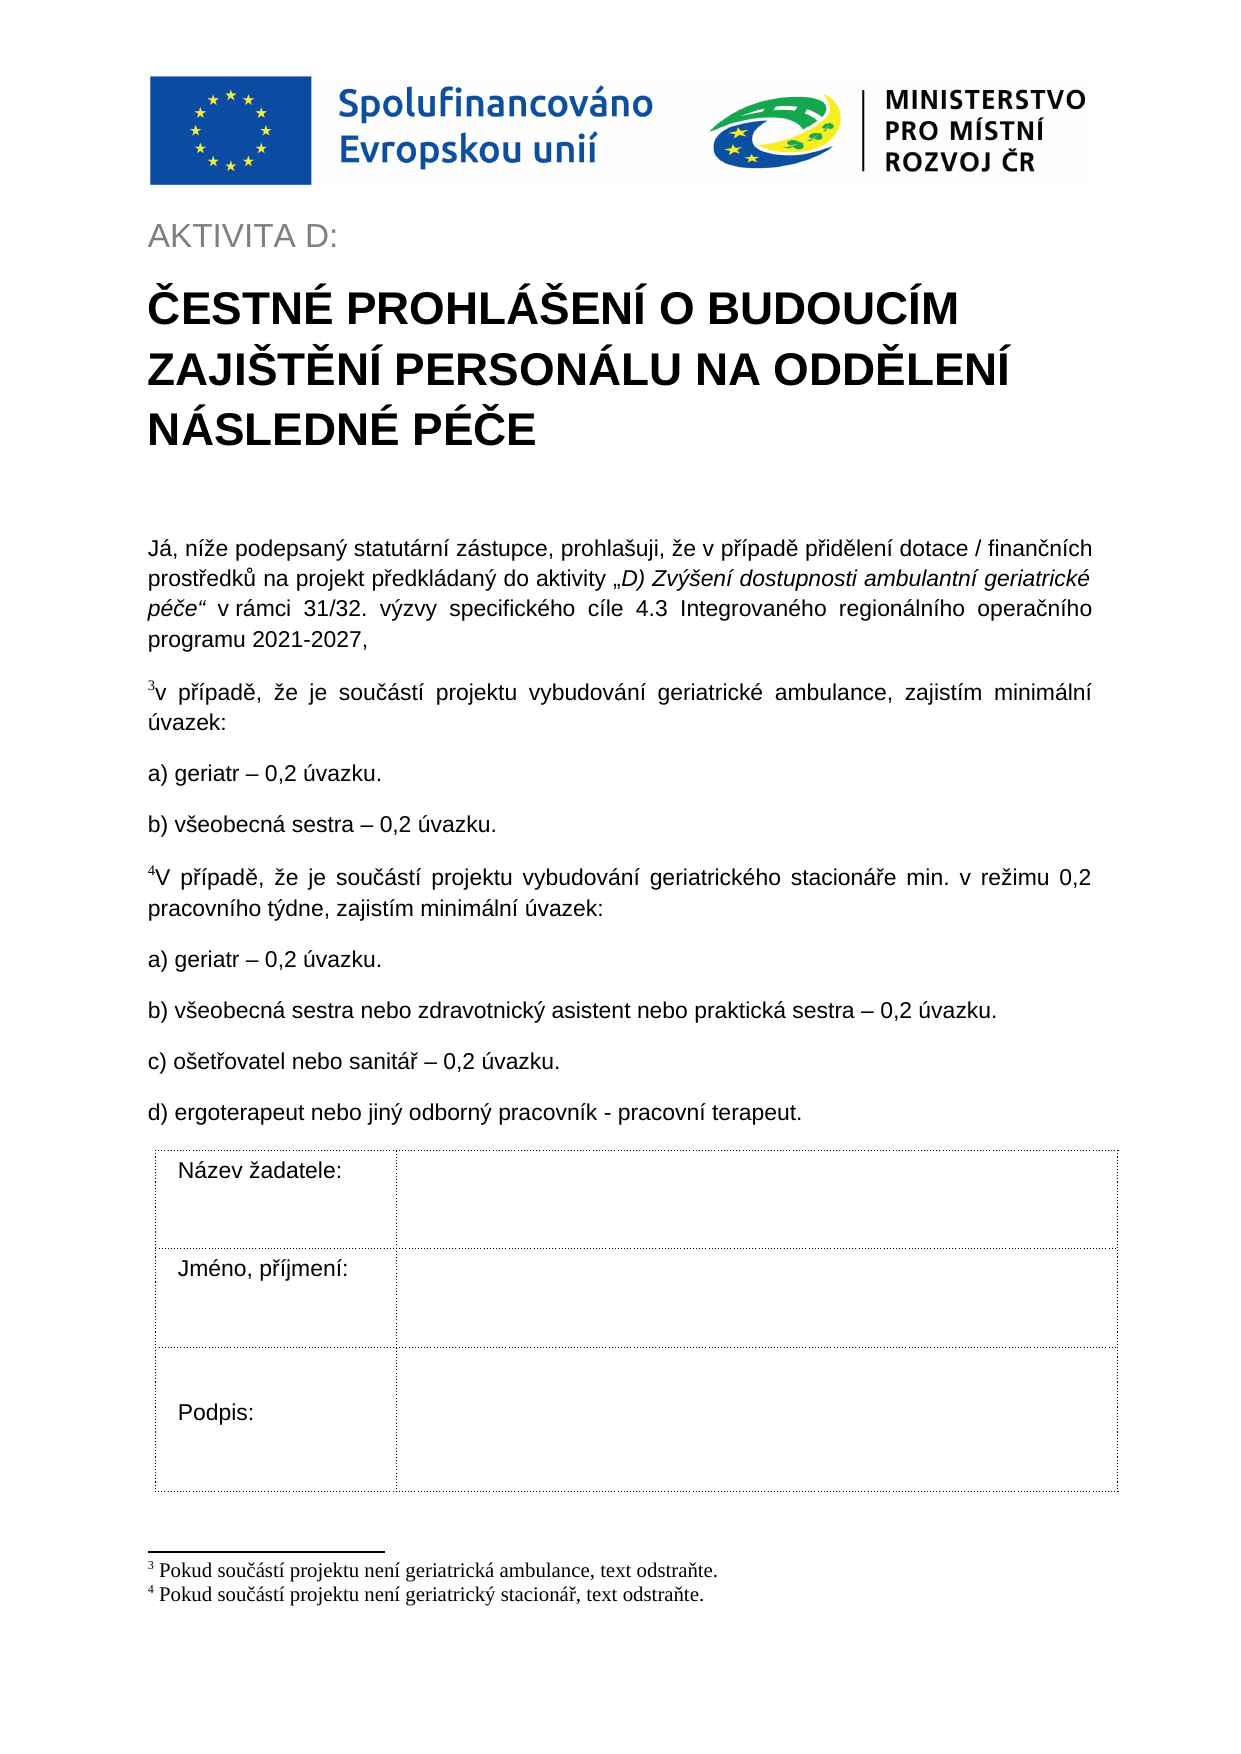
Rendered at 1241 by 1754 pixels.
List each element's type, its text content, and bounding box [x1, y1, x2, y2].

table_header [396, 1150, 1118, 1248]
text Já, níže podepsaný statutární zástupce, prohlašuji, že v případě přidělení dotace / finančních prostředků na projekt předkládaný do aktivity „D) Zvýšení dostupnosti ambulantní geriatrické péče“ v rámci 31/32. výzvy specifického cíle 4.3 Integrovaného regionálního operačního programu 2021-2027, [148, 535, 1093, 652]
text a) geriatr – 0,2 úvazku. [148, 946, 1093, 972]
text a) geriatr – 0,2 úvazku. [148, 760, 1093, 787]
text v případě, že je součástí projektu vybudování geriatrické ambulance, zajistím minimální úvazek: [148, 677, 1093, 736]
text aKTIVITA d: [148, 216, 1093, 255]
table_header Název žadatele: [155, 1150, 396, 1248]
text V případě, že je součástí projektu vybudování geriatrického stacionáře min. v režimu 0,2 pracovního týdne, zajistím minimální úvazek: [148, 862, 1093, 921]
text b) všeobecná sestra nebo zdravotnický asistent nebo praktická sestra – 0,2 úvazku. [148, 997, 1093, 1023]
table_cell [396, 1347, 1118, 1491]
text Čestné prohlášení o budoucím zajištění personálu na oddělení následné péče [148, 281, 1093, 455]
text c) ošetřovatel nebo sanitář – 0,2 úvazku. [148, 1048, 1093, 1074]
text d) ergoterapeut nebo jiný odborný pracovník - pracovní terapeut. [148, 1099, 1093, 1125]
text b) všeobecná sestra – 0,2 úvazku. [148, 811, 1093, 838]
picture [147, 73, 1093, 188]
table_cell Jméno, příjmení: [155, 1248, 396, 1347]
table_cell [396, 1248, 1118, 1347]
table_cell Podpis: [155, 1347, 396, 1491]
